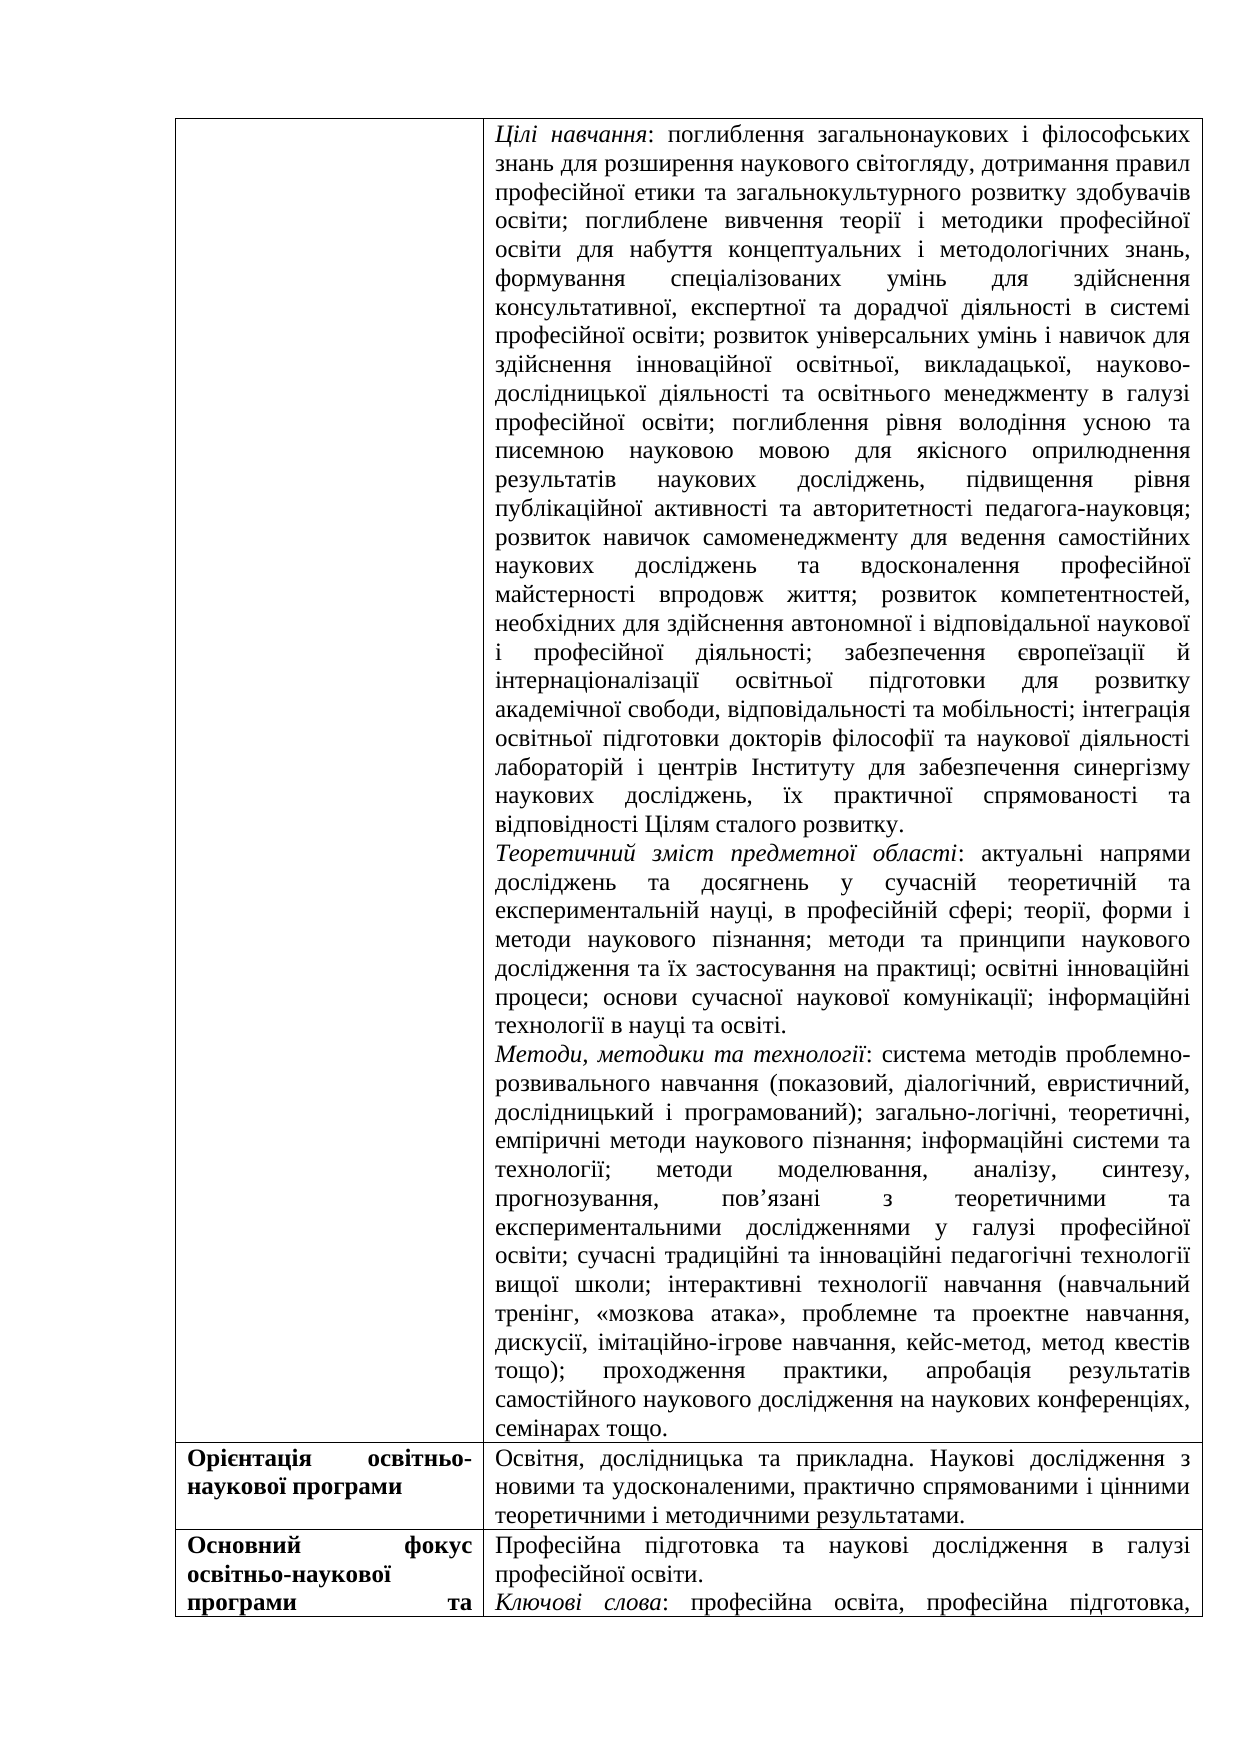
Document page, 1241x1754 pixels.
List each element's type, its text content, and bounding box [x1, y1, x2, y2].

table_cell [176, 119, 483, 1442]
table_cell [176, 1530, 483, 1616]
table_cell Орієнтація освітньо-наукової програми [176, 1443, 483, 1529]
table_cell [484, 119, 1202, 1442]
table_cell Освітня, дослідницька та прикладна. Наукові дослідження з новими та удосконаленими, практично спрямованими і цінними теоретичними і методичними результатами. [484, 1443, 1202, 1529]
